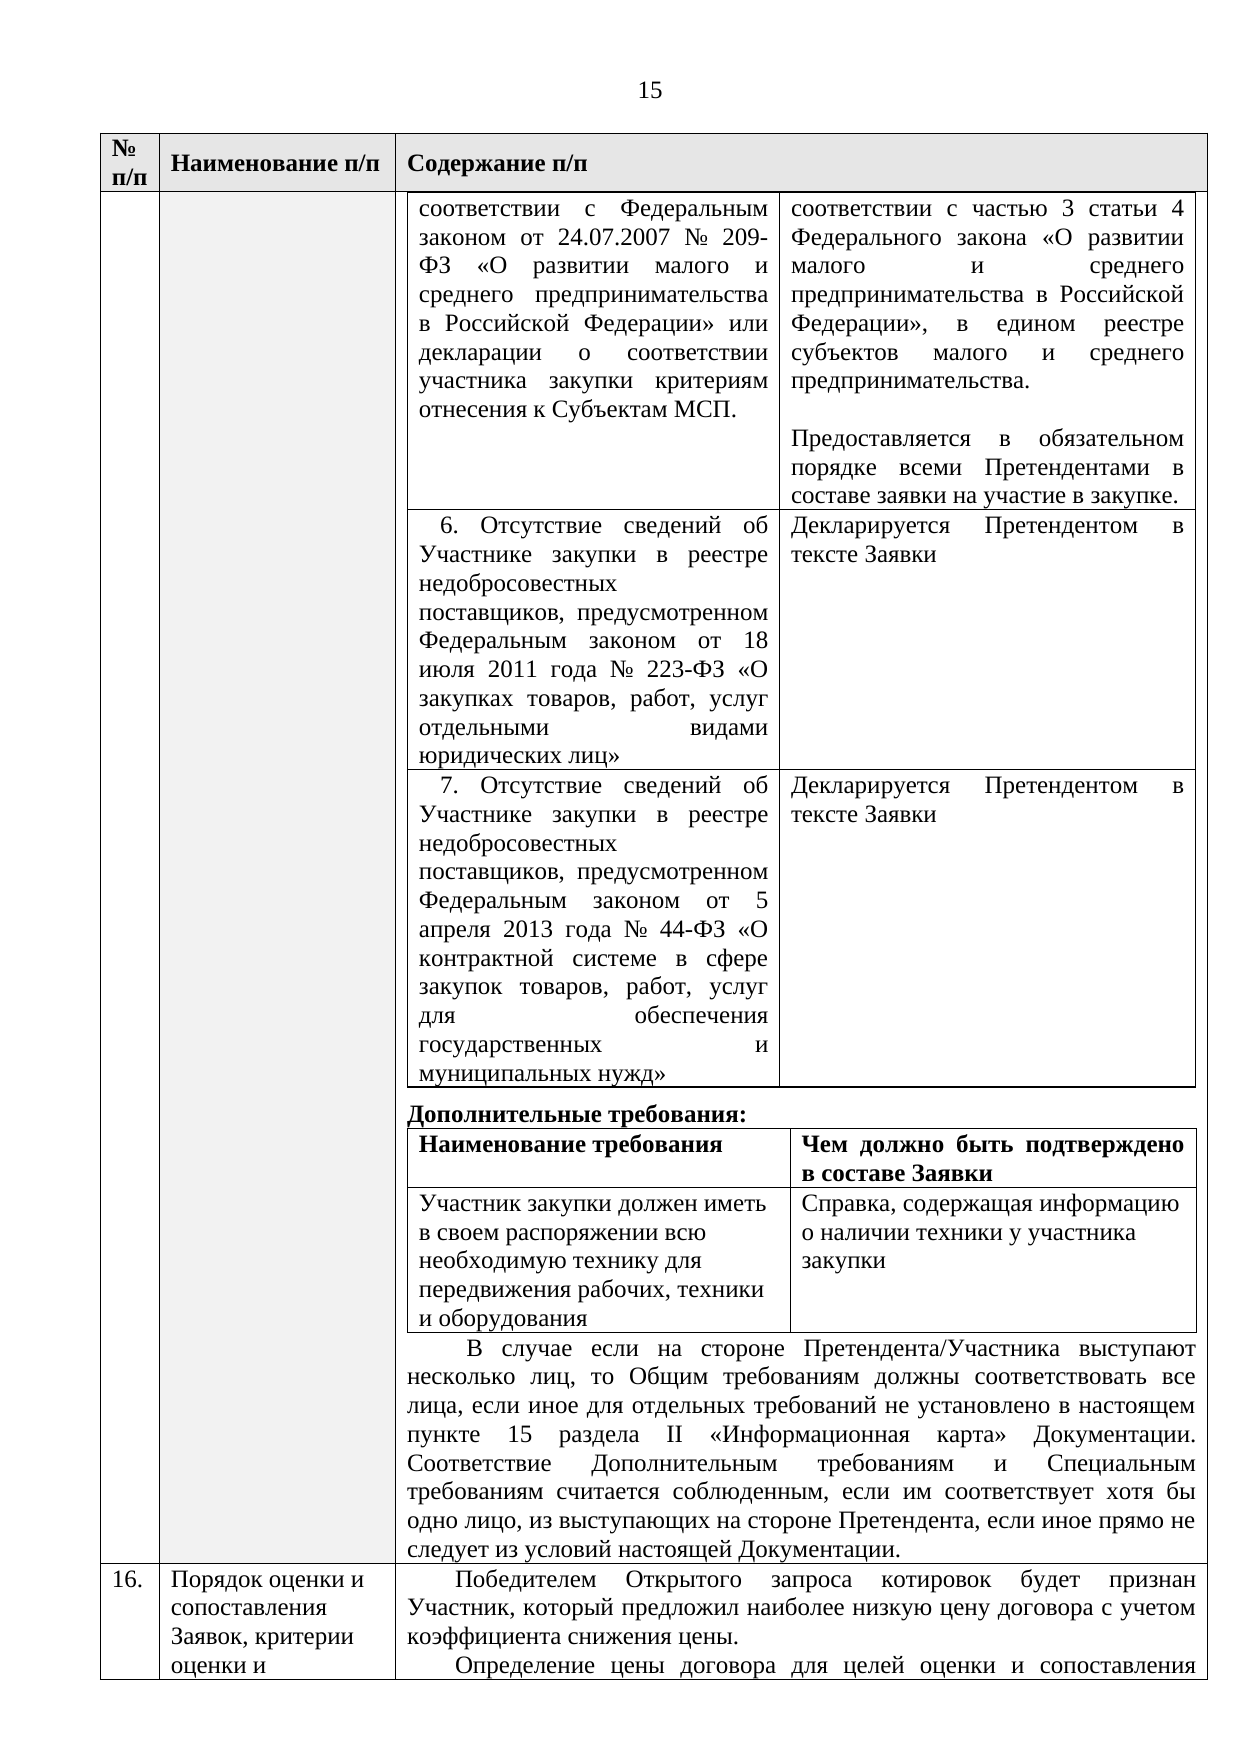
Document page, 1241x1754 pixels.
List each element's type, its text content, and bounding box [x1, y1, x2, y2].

table_cell [101, 192, 159, 1563]
table_header Наименование п/п [160, 134, 395, 191]
table_cell [101, 1564, 159, 1679]
table_header № п/п [101, 134, 159, 191]
table_header Содержание п/п [396, 134, 1207, 191]
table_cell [160, 192, 395, 1563]
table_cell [160, 1564, 395, 1679]
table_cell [396, 1564, 1207, 1679]
